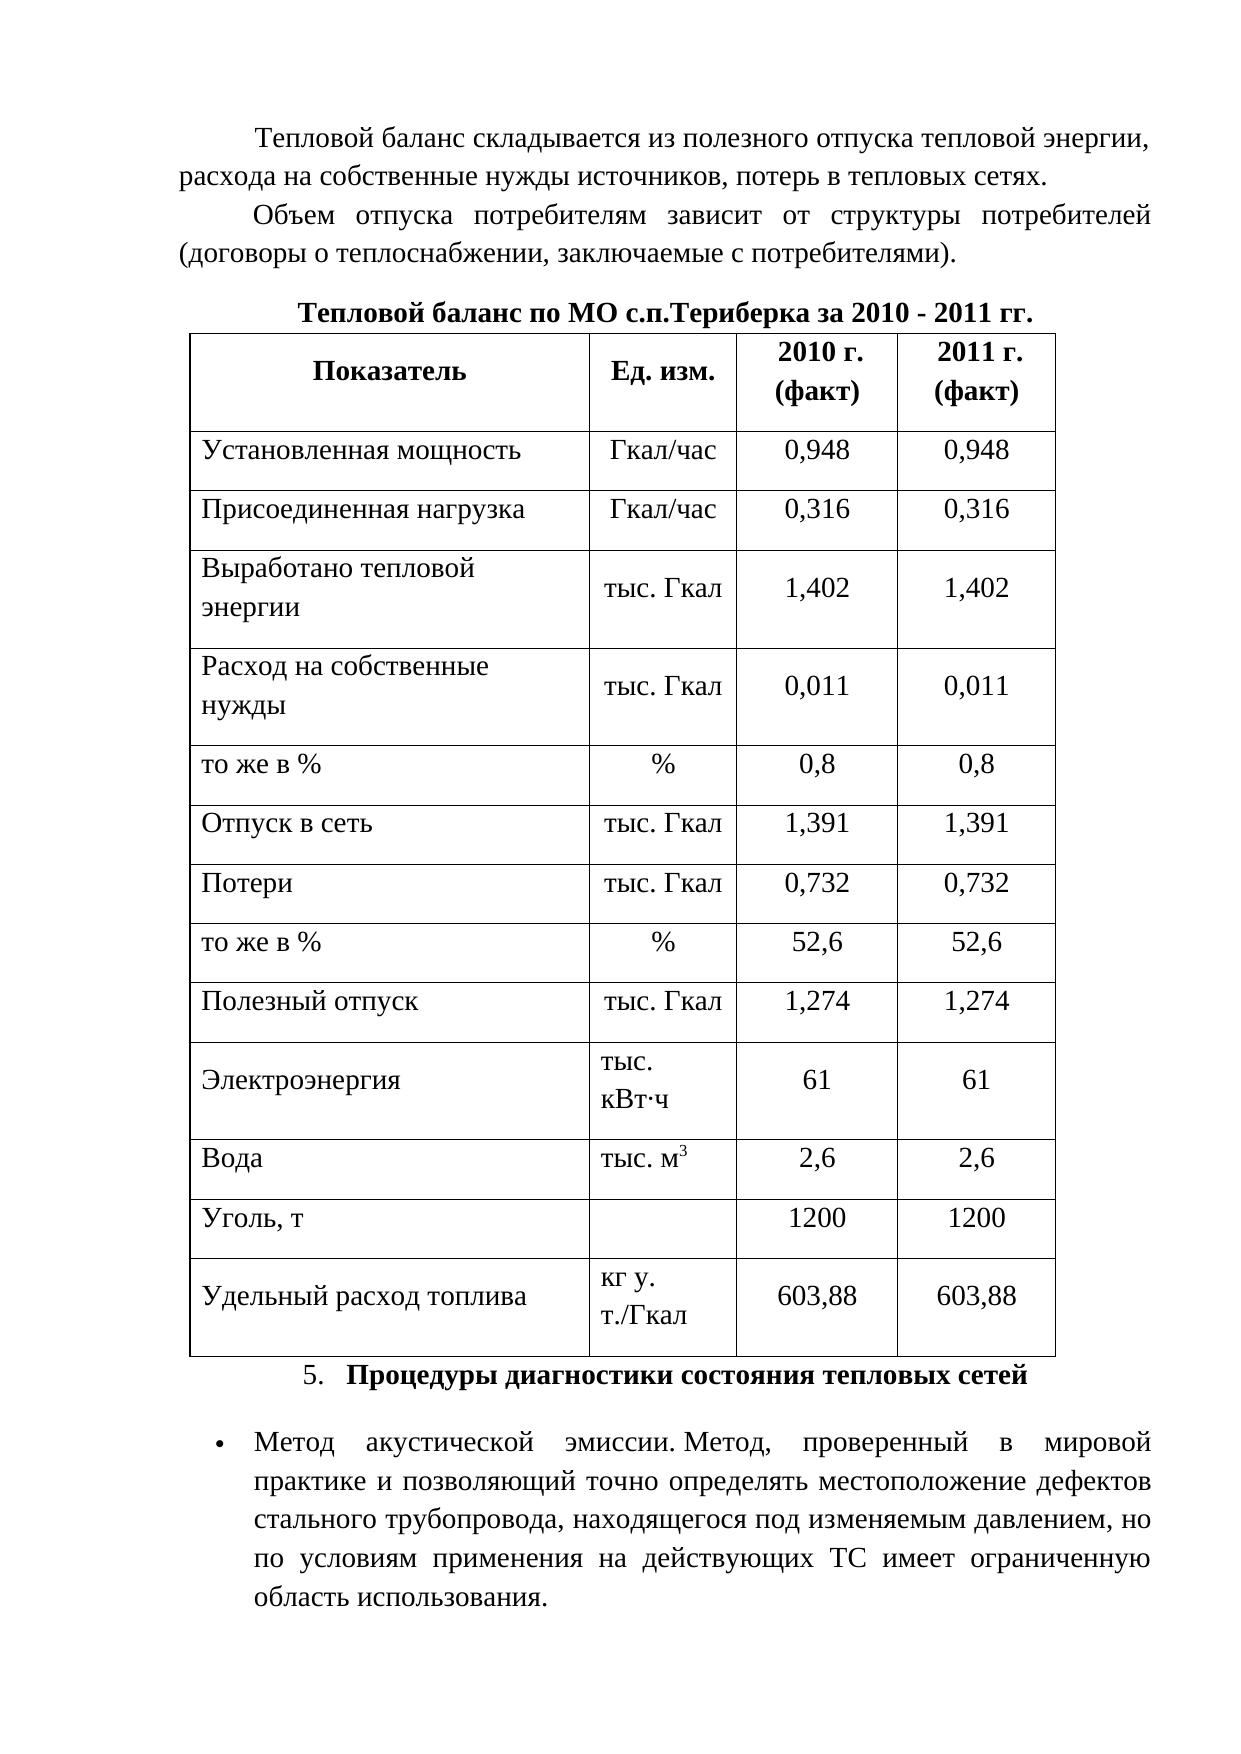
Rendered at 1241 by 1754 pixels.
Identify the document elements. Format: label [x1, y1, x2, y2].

table_header [177, 118, 1153, 1636]
